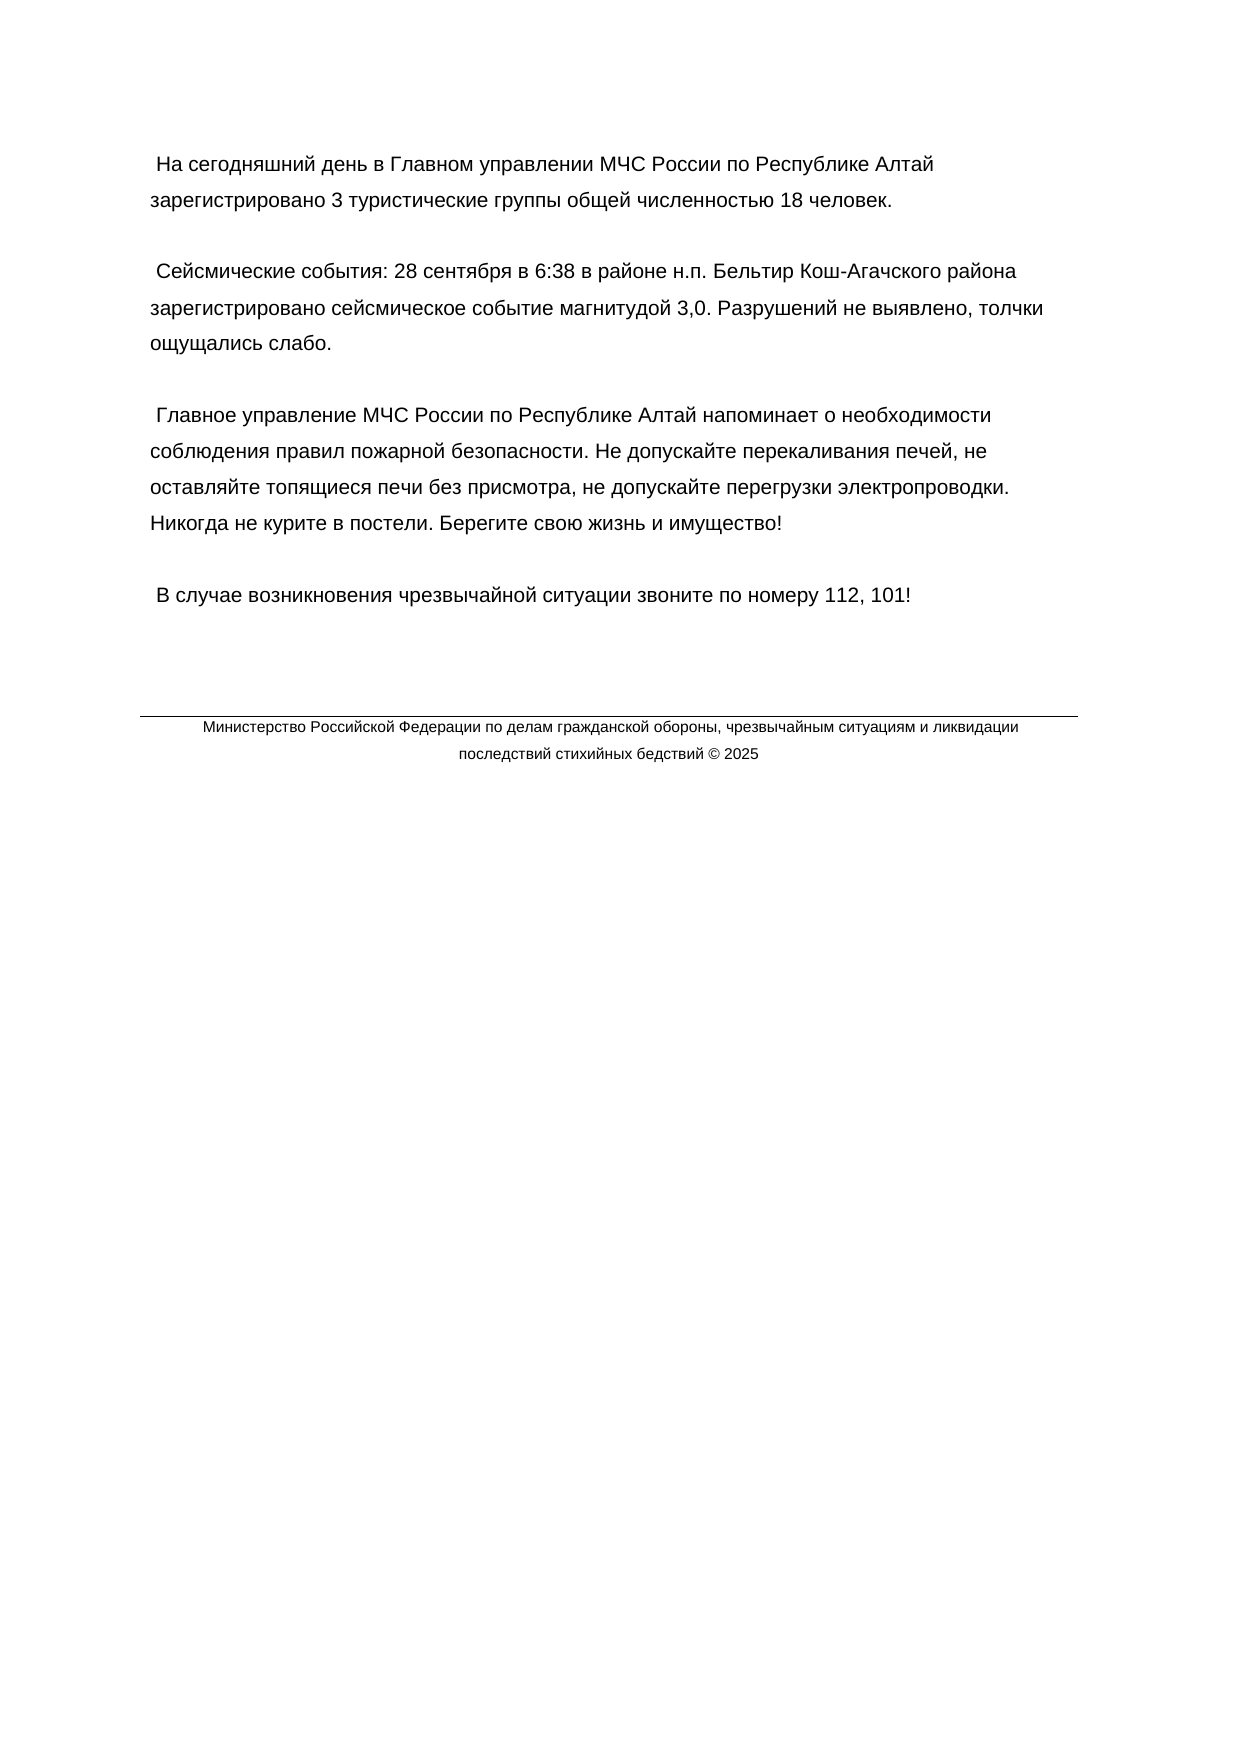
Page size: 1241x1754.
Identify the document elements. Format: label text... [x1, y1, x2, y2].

table_cell Министерство Российской Федерации по делам гражданской обороны, чрезвычайным ситуациям и ликвидации последствий стихийных бедствий © 2025 [140, 717, 1078, 799]
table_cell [140, 150, 1078, 716]
